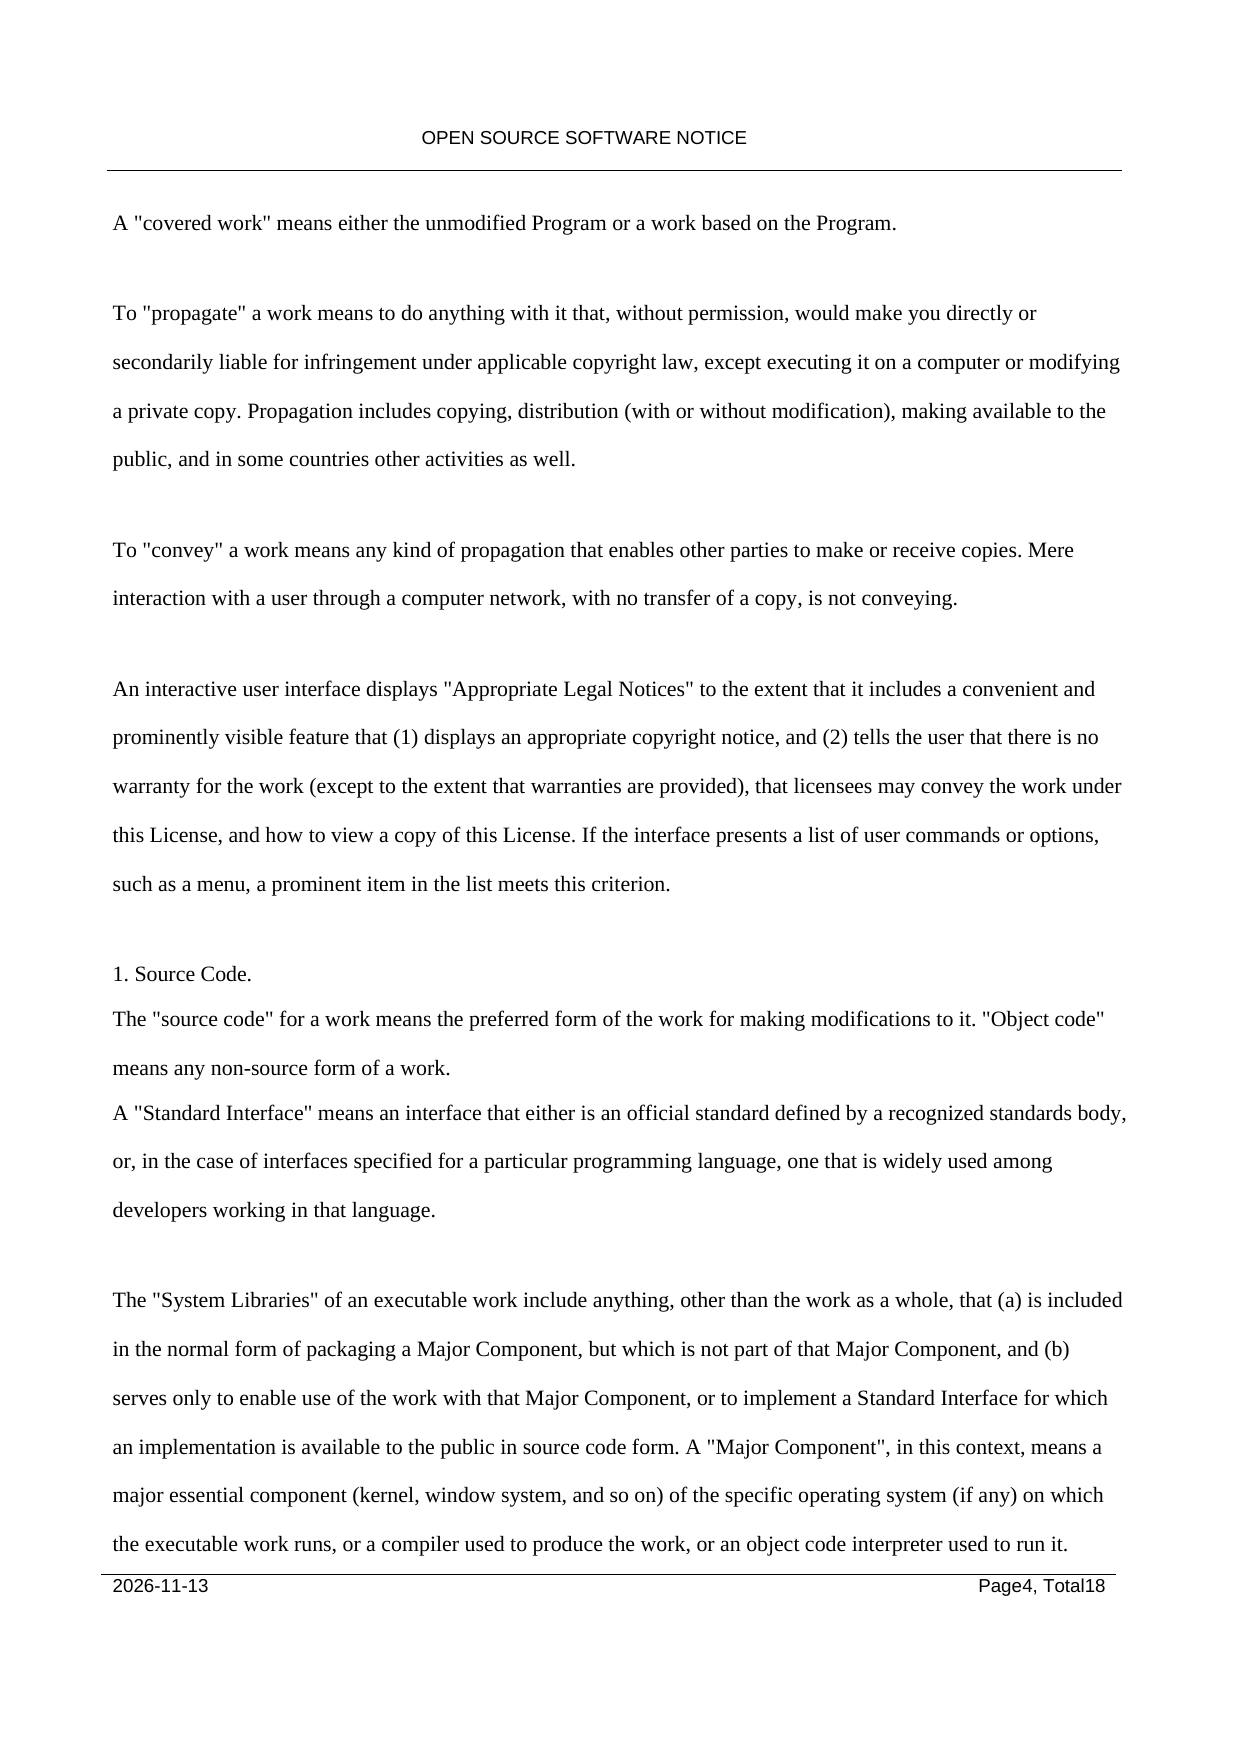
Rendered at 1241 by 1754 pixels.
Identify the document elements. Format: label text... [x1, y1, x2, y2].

text An interactive user interface displays "Appropriate Legal Notices" to the extent that it includes a convenient and prominently visible feature that (1) displays an appropriate copyright notice, and (2) tells the user that there is no warranty for the work (except to the extent that warranties are provided), that licensees may convey the work under this License, and how to view a copy of this License. If the interface presents a list of user commands or options, such as a menu, a prominent item in the list meets this criterion. [112, 672, 1128, 899]
text A "Standard Interface" means an interface that either is an official standard defined by a recognized standards body, or, in the case of interfaces specified for a particular programming language, one that is widely used among developers working in that language. [112, 1096, 1128, 1226]
text To "propagate" a work means to do anything with it that, without permission, would make you directly or secondarily liable for infringement under applicable copyright law, except executing it on a computer or modifying a private copy. Propagation includes copying, distribution (with or without modification), making available to the public, and in some countries other activities as well. [112, 297, 1128, 475]
text 1. Source Code. [112, 957, 1128, 990]
text To "convey" a work means any kind of propagation that enables other parties to make or receive copies. Mere interaction with a user through a computer network, with no transfer of a copy, is not conveying. [112, 533, 1128, 614]
text The "source code" for a work means the preferred form of the work for making modifications to it. "Object code" means any non-source form of a work. [112, 1002, 1128, 1083]
text The "System Libraries" of an executable work include anything, other than the work as a whole, that (a) is included in the normal form of packaging a Major Component, but which is not part of that Major Component, and (b) serves only to enable use of the work with that Major Component, or to implement a Standard Interface for which an implementation is available to the public in source code form. A "Major Component", in this context, means a major essential component (kernel, window system, and so on) of the specific operating system (if any) on which the executable work runs, or a compiler used to produce the work, or an object code interpreter used to run it. [112, 1284, 1128, 1560]
text A "covered work" means either the unmodified Program or a work based on the Program. [112, 206, 1128, 239]
